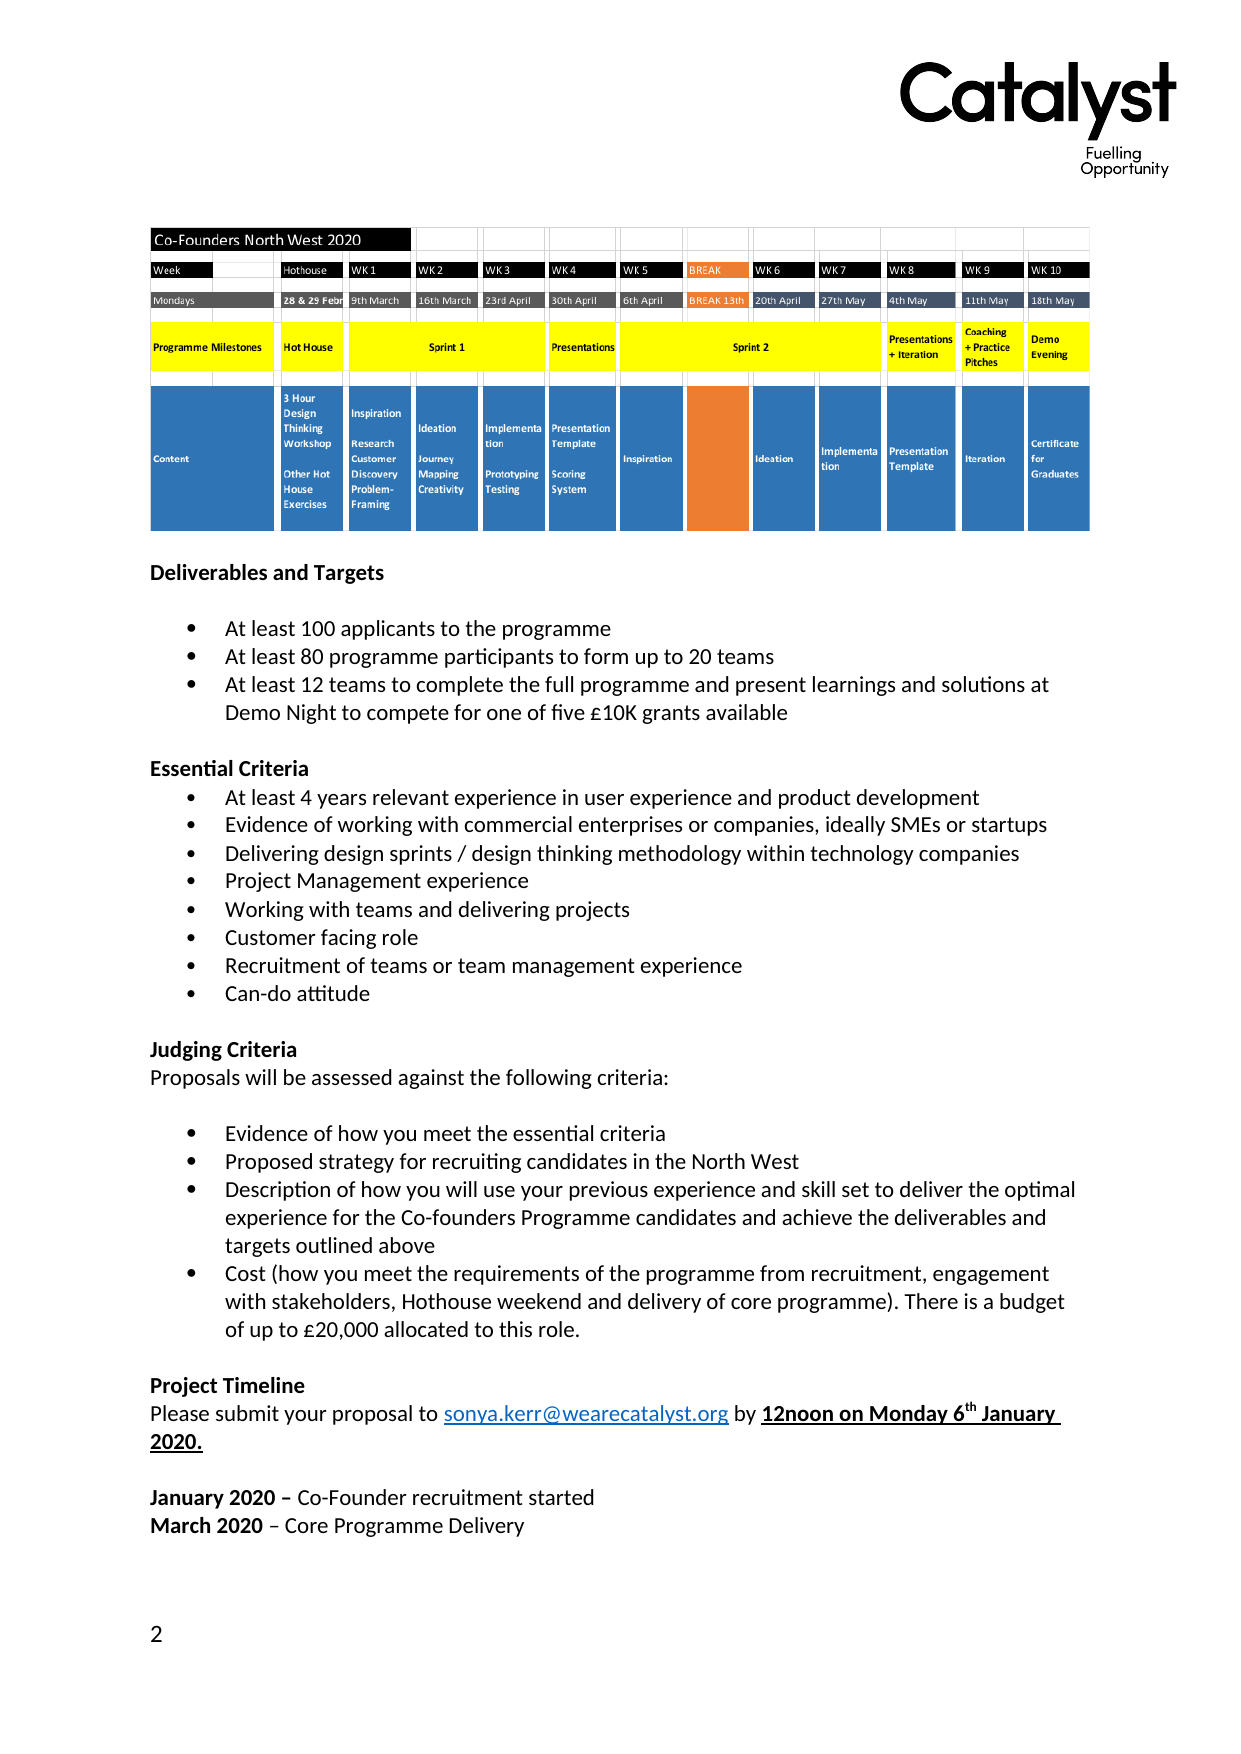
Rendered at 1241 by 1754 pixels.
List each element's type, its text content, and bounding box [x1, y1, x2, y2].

picture [150, 227, 1090, 531]
text Judging Criteria [150, 1035, 1090, 1063]
list Evidence of how you meet the essential criteria [187, 1119, 1090, 1147]
text Project Timeline [150, 1371, 1090, 1399]
text Essential Criteria [150, 754, 1090, 783]
list At least 4 years relevant experience in user experience and product development [187, 783, 1090, 811]
text Please submit your proposal to sonya.kerr@wearecatalyst.org by 12noon on Monday 6th January 2020. [150, 1399, 1090, 1455]
text January 2020 – Co-Founder recruitment started [150, 1483, 1090, 1511]
list Customer facing role [187, 923, 1090, 951]
list Proposed strategy for recruiting candidates in the North West [187, 1147, 1090, 1175]
list Cost (how you meet the requirements of the programme from recruitment, engagement with stakeholders, Hothouse weekend and delivery of core programme). There is a budget of up to £20,000 allocated to this role. [187, 1259, 1090, 1343]
list Description of how you will use your previous experience and skill set to deliver the optimal experience for the Co-founders Programme candidates and achieve the deliverables and targets outlined above [187, 1175, 1090, 1259]
text March 2020 – Core Programme Delivery [150, 1511, 1090, 1539]
list Delivering design sprints / design thinking methodology within technology companies [187, 839, 1090, 867]
list At least 80 programme participants to form up to 20 teams [187, 642, 1090, 671]
list Can-do attitude [187, 979, 1090, 1007]
list Working with teams and delivering projects [187, 895, 1090, 923]
list At least 12 teams to complete the full programme and present learnings and solutions at Demo Night to compete for one of five £10K grants available [187, 671, 1090, 727]
text Proposals will be assessed against the following criteria: [150, 1063, 1090, 1091]
list Project Management experience [187, 867, 1090, 895]
list Recruitment of teams or team management experience [187, 951, 1090, 979]
picture [900, 62, 1177, 178]
list At least 100 applicants to the programme [187, 614, 1090, 642]
text Deliverables and Targets [150, 558, 1090, 586]
list Evidence of working with commercial enterprises or companies, ideally SMEs or startups [187, 811, 1090, 839]
